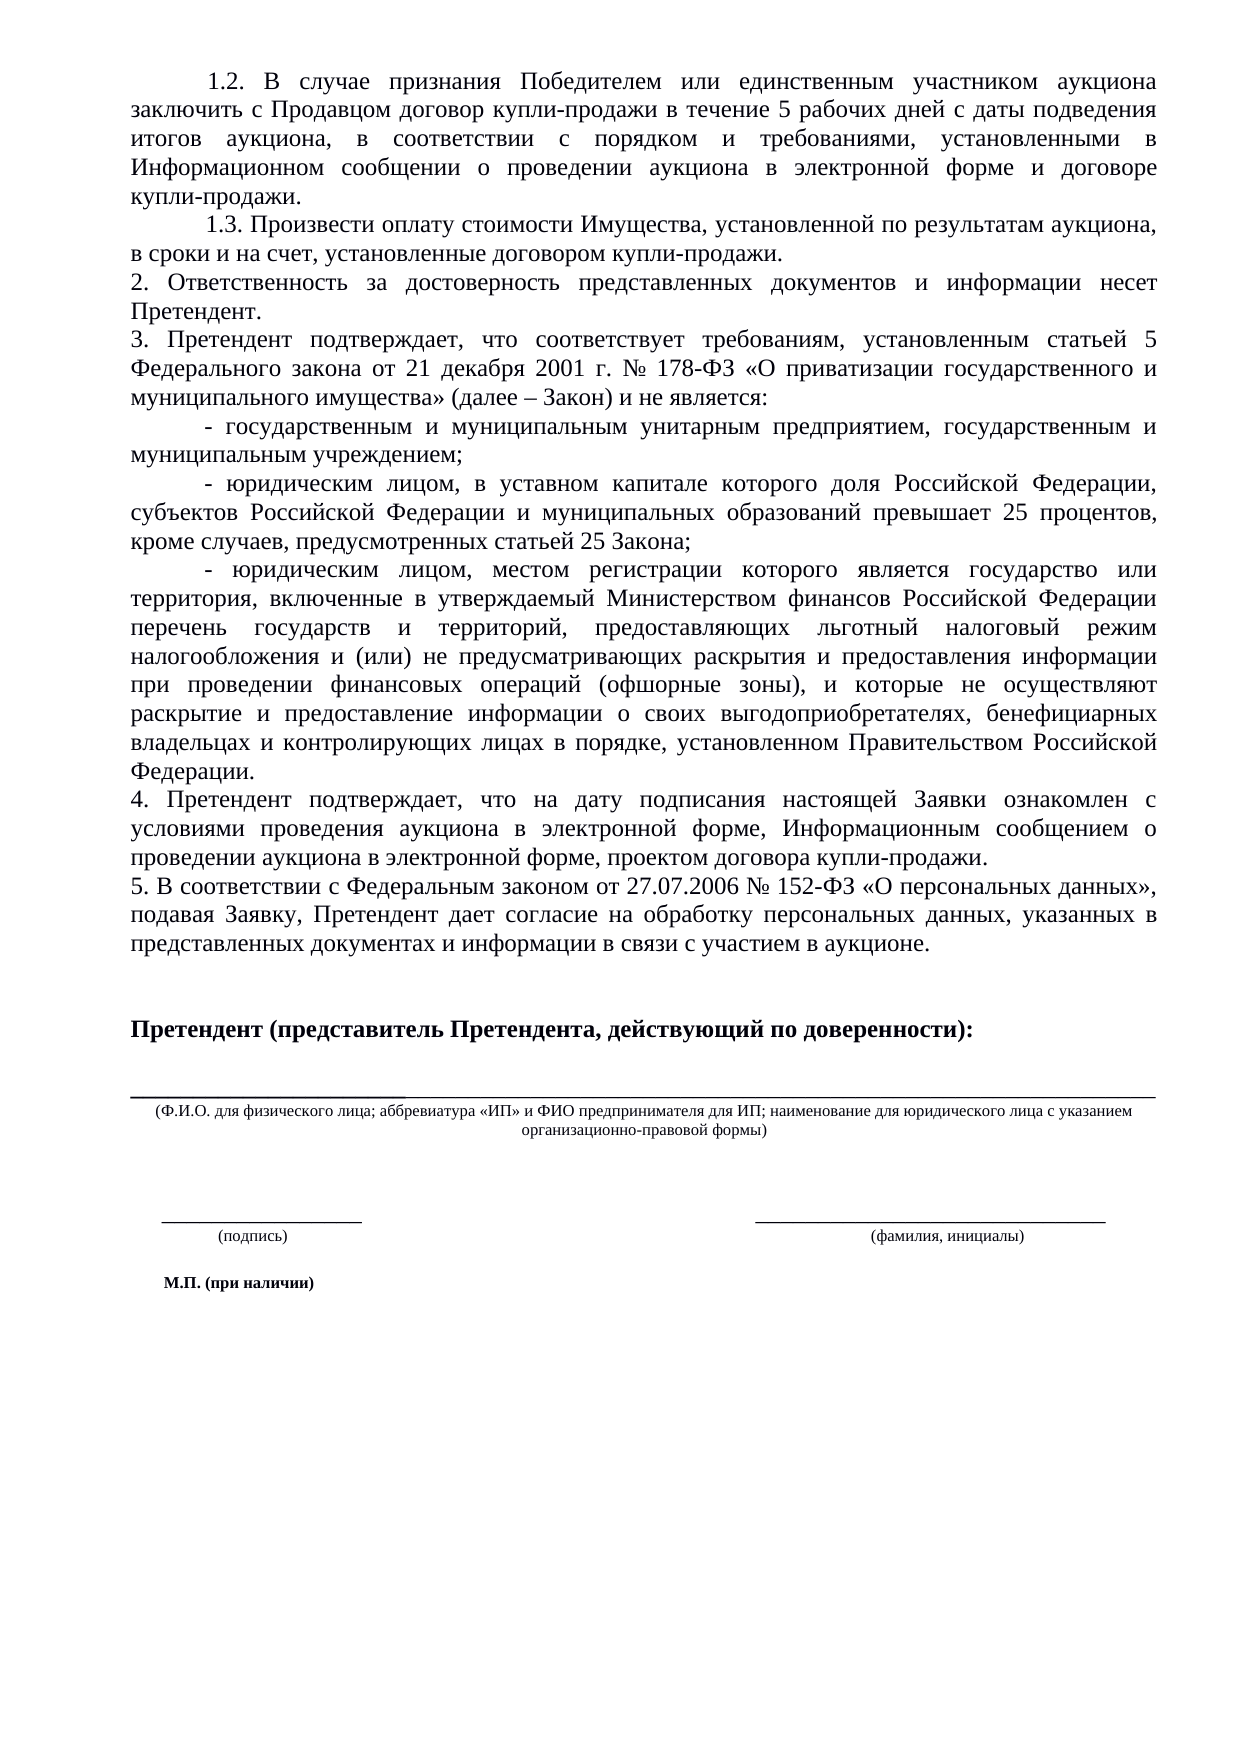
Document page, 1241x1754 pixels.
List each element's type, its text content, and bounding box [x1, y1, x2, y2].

text М.П. (при наличии) [130, 1273, 1158, 1292]
text (Ф.И.О. для физического лица; аббревиатура «ИП» и ФИО предпринимателя для ИП; наименование для юридического лица с указанием организационно-правовой формы) [130, 1101, 1158, 1139]
text - юридическим лицом, в уставном капитале которого доля Российской Федерации, субъектов Российской Федерации и муниципальных образований превышает 25 процентов, кроме случаев, предусмотренных статьей 25 Закона; [130, 468, 1158, 554]
text - юридическим лицом, местом регистрации которого является государство или территория, включенные в утверждаемый Министерством финансов Российской Федерации перечень государств и территорий, предоставляющих льготный налоговый режим налогообложения и (или) не предусматривающих раскрытия и предоставления информации при проведении финансовых операций (офшорные зоны), и которые не осуществляют раскрытие и предоставление информации о своих выгодоприобретателях, бенефициарных владельцах и контролирующих лицах в порядке, установленном Правительством Российской Федерации. [130, 554, 1158, 784]
text (подпись) (фамилия, инициалы) [130, 1225, 1158, 1244]
text 2. Ответственность за достоверность представленных документов и информации несет Претендент. [130, 267, 1158, 324]
text 3. Претендент подтверждает, что соответствует требованиям, установленным статьей 5 Федерального закона от 21 декабря 2001 г. № 178-ФЗ «О приватизации государственного и муниципального имущества» (далее – Закон) и не является: [130, 324, 1158, 411]
text Претендент (представитель Претендента, действующий по доверенности): [130, 1014, 1158, 1043]
text 1.2. В случае признания Победителем или единственным участником аукциона заключить с Продавцом договор купли-продажи в течение 5 рабочих дней с даты подведения итогов аукциона, в соответствии с порядком и требованиями, установленными в Информационном сообщении о проведении аукциона в электронной форме и договоре купли-продажи. [130, 66, 1158, 209]
text ________________ ____________________________ [130, 1197, 1158, 1225]
text __________________________________________________________________________________ [130, 1072, 1158, 1101]
text 5. В соответствии с Федеральным законом от 27.07.2006 № 152-ФЗ «О персональных данных», подавая Заявку, Претендент дает согласие на обработку персональных данных, указанных в представленных документах и информации в связи с участием в аукционе. [130, 871, 1158, 957]
text - государственным и муниципальным унитарным предприятием, государственным и муниципальным учреждением; [130, 411, 1158, 468]
text 1.3. Произвести оплату стоимости Имущества, установленной по результатам аукциона, в сроки и на счет, установленные договором купли-продажи. [130, 209, 1158, 267]
text 4. Претендент подтверждает, что на дату подписания настоящей Заявки ознакомлен с условиями проведения аукциона в электронной форме, Информационным сообщением о проведении аукциона в электронной форме, проектом договора купли-продажи. [130, 784, 1158, 871]
